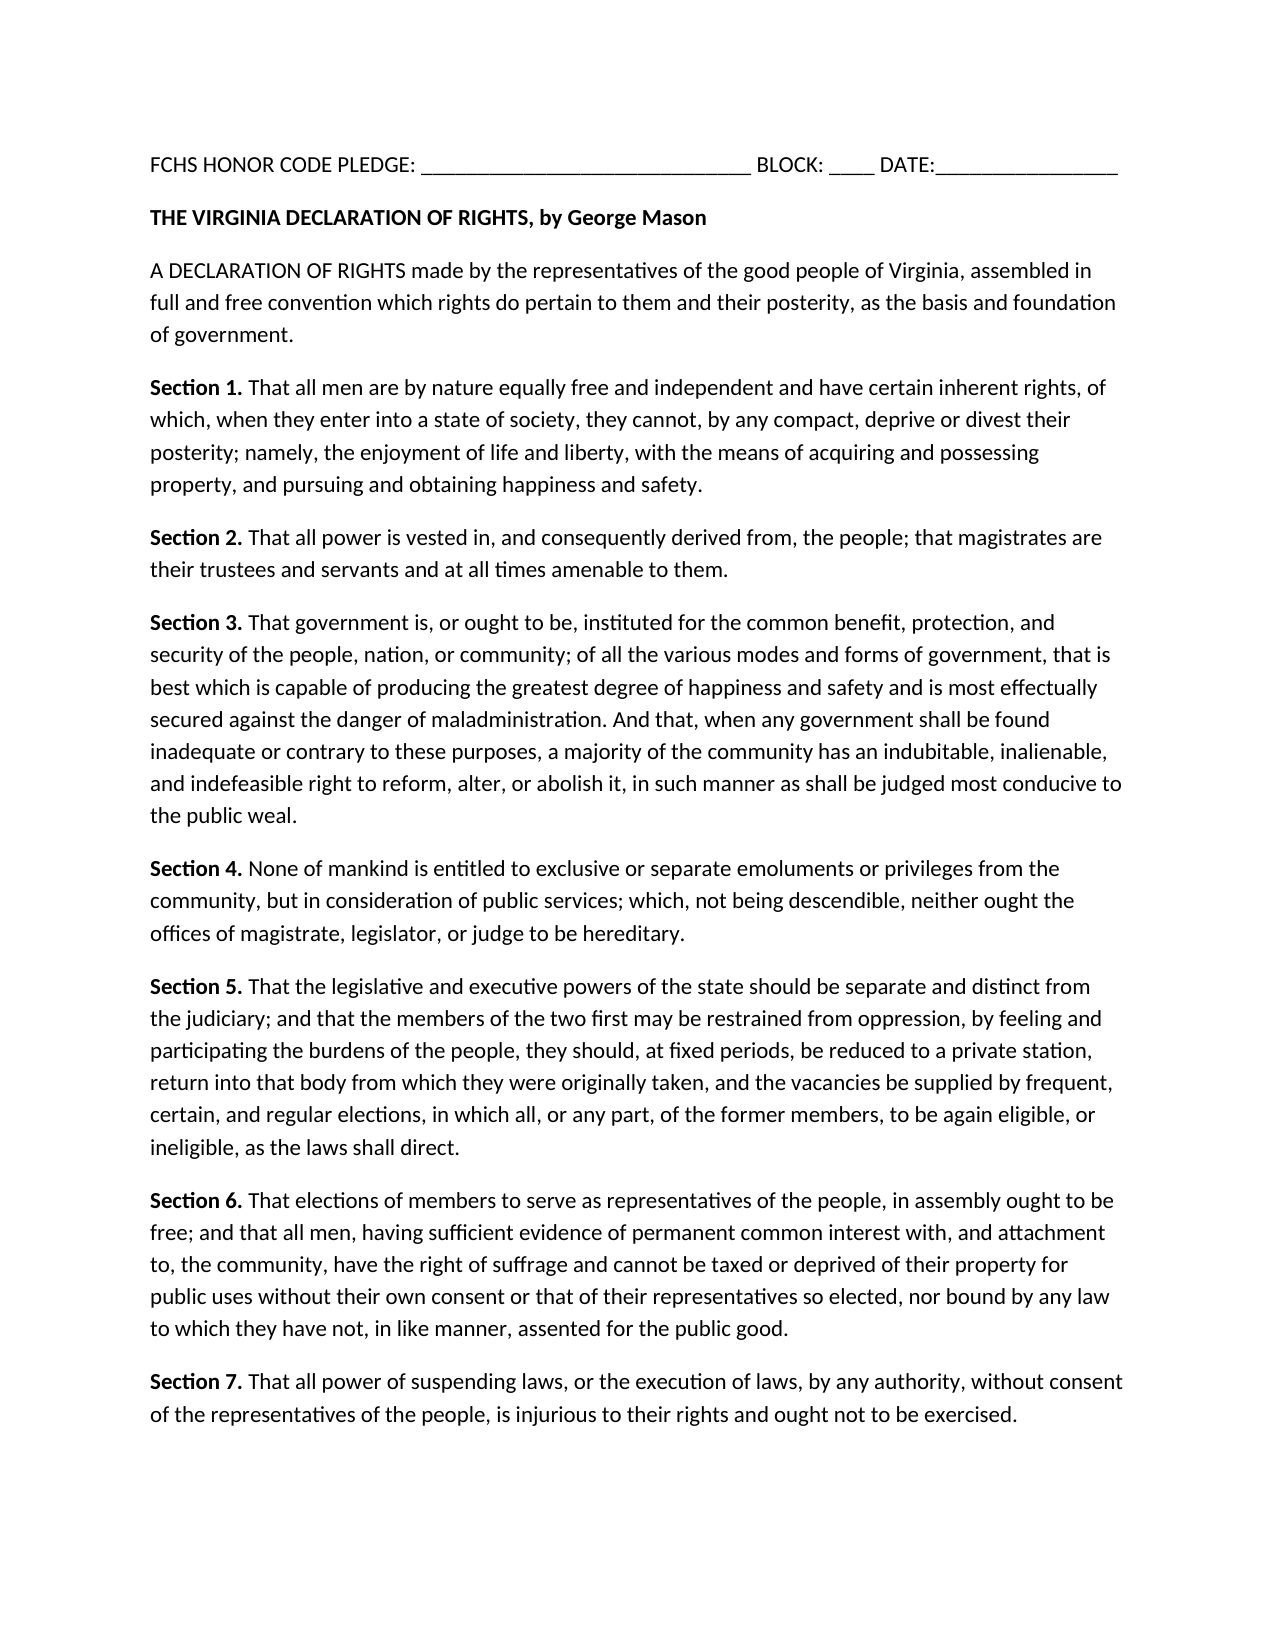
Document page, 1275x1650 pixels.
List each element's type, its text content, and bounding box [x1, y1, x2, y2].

text Section 1. That all men are by nature equally free and independent and have certain inherent rights, of which, when they enter into a state of society, they cannot, by any compact, deprive or divest their posterity; namely, the enjoyment of life and liberty, with the means of acquiring and possessing property, and pursuing and obtaining happiness and safety. [150, 373, 1125, 498]
text Section 7. That all power of suspending laws, or the execution of laws, by any authority, without consent of the representatives of the people, is injurious to their rights and ought not to be exercised. [150, 1367, 1125, 1428]
text Section 4. None of mankind is entitled to exclusive or separate emoluments or privileges from the community, but in consideration of public services; which, not being descendible, neither ought the offices of magistrate, legislator, or judge to be hereditary. [150, 854, 1125, 947]
text FCHS HONOR CODE PLEDGE: _____________________________ BLOCK: ____ DATE:________________ [150, 150, 1125, 178]
text A DECLARATION OF RIGHTS made by the representatives of the good people of Virginia, assembled in full and free convention which rights do pertain to them and their posterity, as the basis and foundation of government. [150, 256, 1125, 348]
text Section 2. That all power is vested in, and consequently derived from, the people; that magistrates are their trustees and servants and at all times amenable to them. [150, 523, 1125, 583]
text Section 3. That government is, or ought to be, instituted for the common benefit, protection, and security of the people, nation, or community; of all the various modes and forms of government, that is best which is capable of producing the greatest degree of happiness and safety and is most effectually secured against the danger of maladministration. And that, when any government shall be found inadequate or contrary to these purposes, a majority of the community has an indubitable, inalienable, and indefeasible right to reform, alter, or abolish it, in such manner as shall be judged most conducive to the public weal. [150, 608, 1125, 829]
text THE VIRGINIA DECLARATION OF RIGHTS, by George Mason [150, 203, 1125, 231]
text Section 5. That the legislative and executive powers of the state should be separate and distinct from the judiciary; and that the members of the two first may be restrained from oppression, by feeling and participating the burdens of the people, they should, at fixed periods, be reduced to a private station, return into that body from which they were originally taken, and the vacancies be supplied by frequent, certain, and regular elections, in which all, or any part, of the former members, to be again eligible, or ineligible, as the laws shall direct. [150, 972, 1125, 1161]
text Section 6. That elections of members to serve as representatives of the people, in assembly ought to be free; and that all men, having sufficient evidence of permanent common interest with, and attachment to, the community, have the right of suffrage and cannot be taxed or deprived of their property for public uses without their own consent or that of their representatives so elected, nor bound by any law to which they have not, in like manner, assented for the public good. [150, 1186, 1125, 1342]
